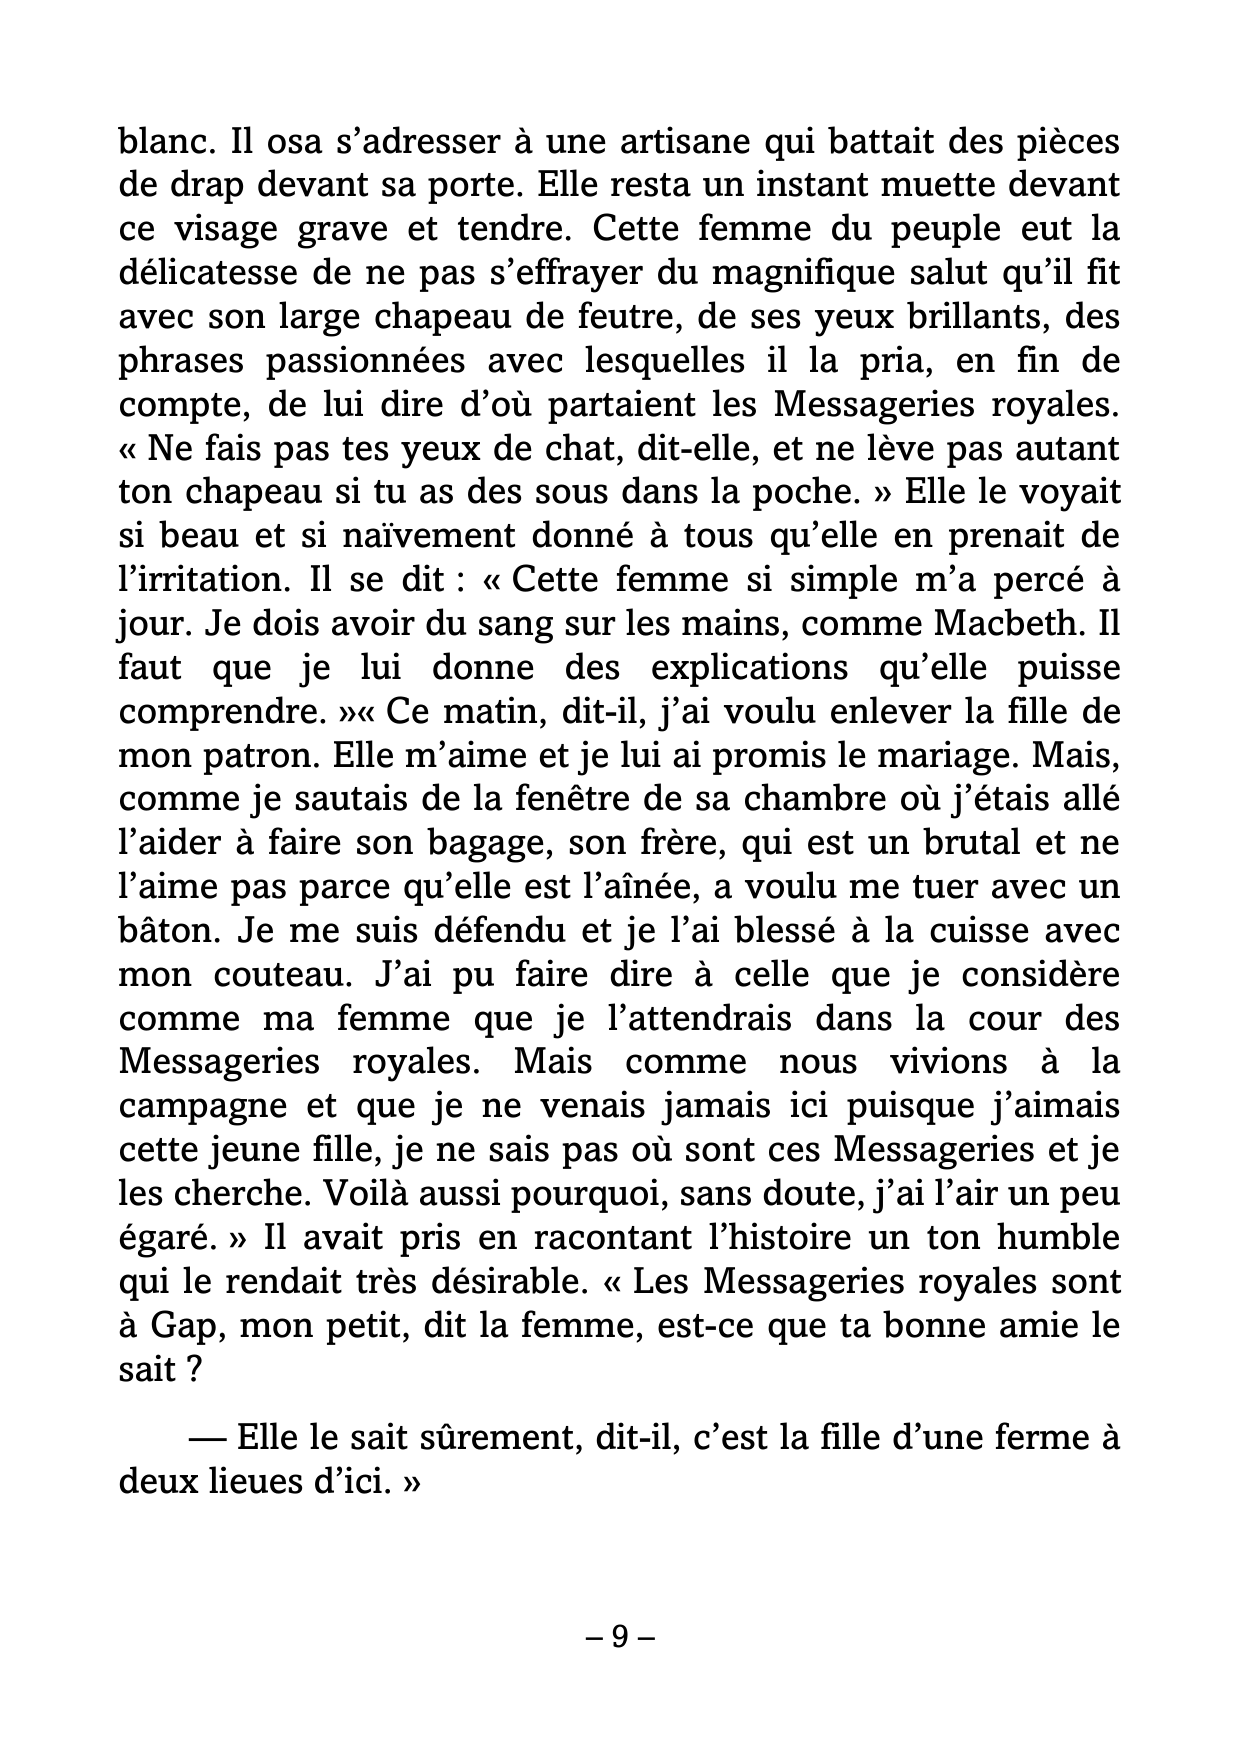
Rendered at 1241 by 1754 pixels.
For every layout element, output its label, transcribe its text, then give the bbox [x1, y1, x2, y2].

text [118, 118, 1122, 1390]
text — Elle le sait sûrement, dit-il, c’est la fille d’une ferme à deux lieues d’ici. » [118, 1415, 1122, 1503]
